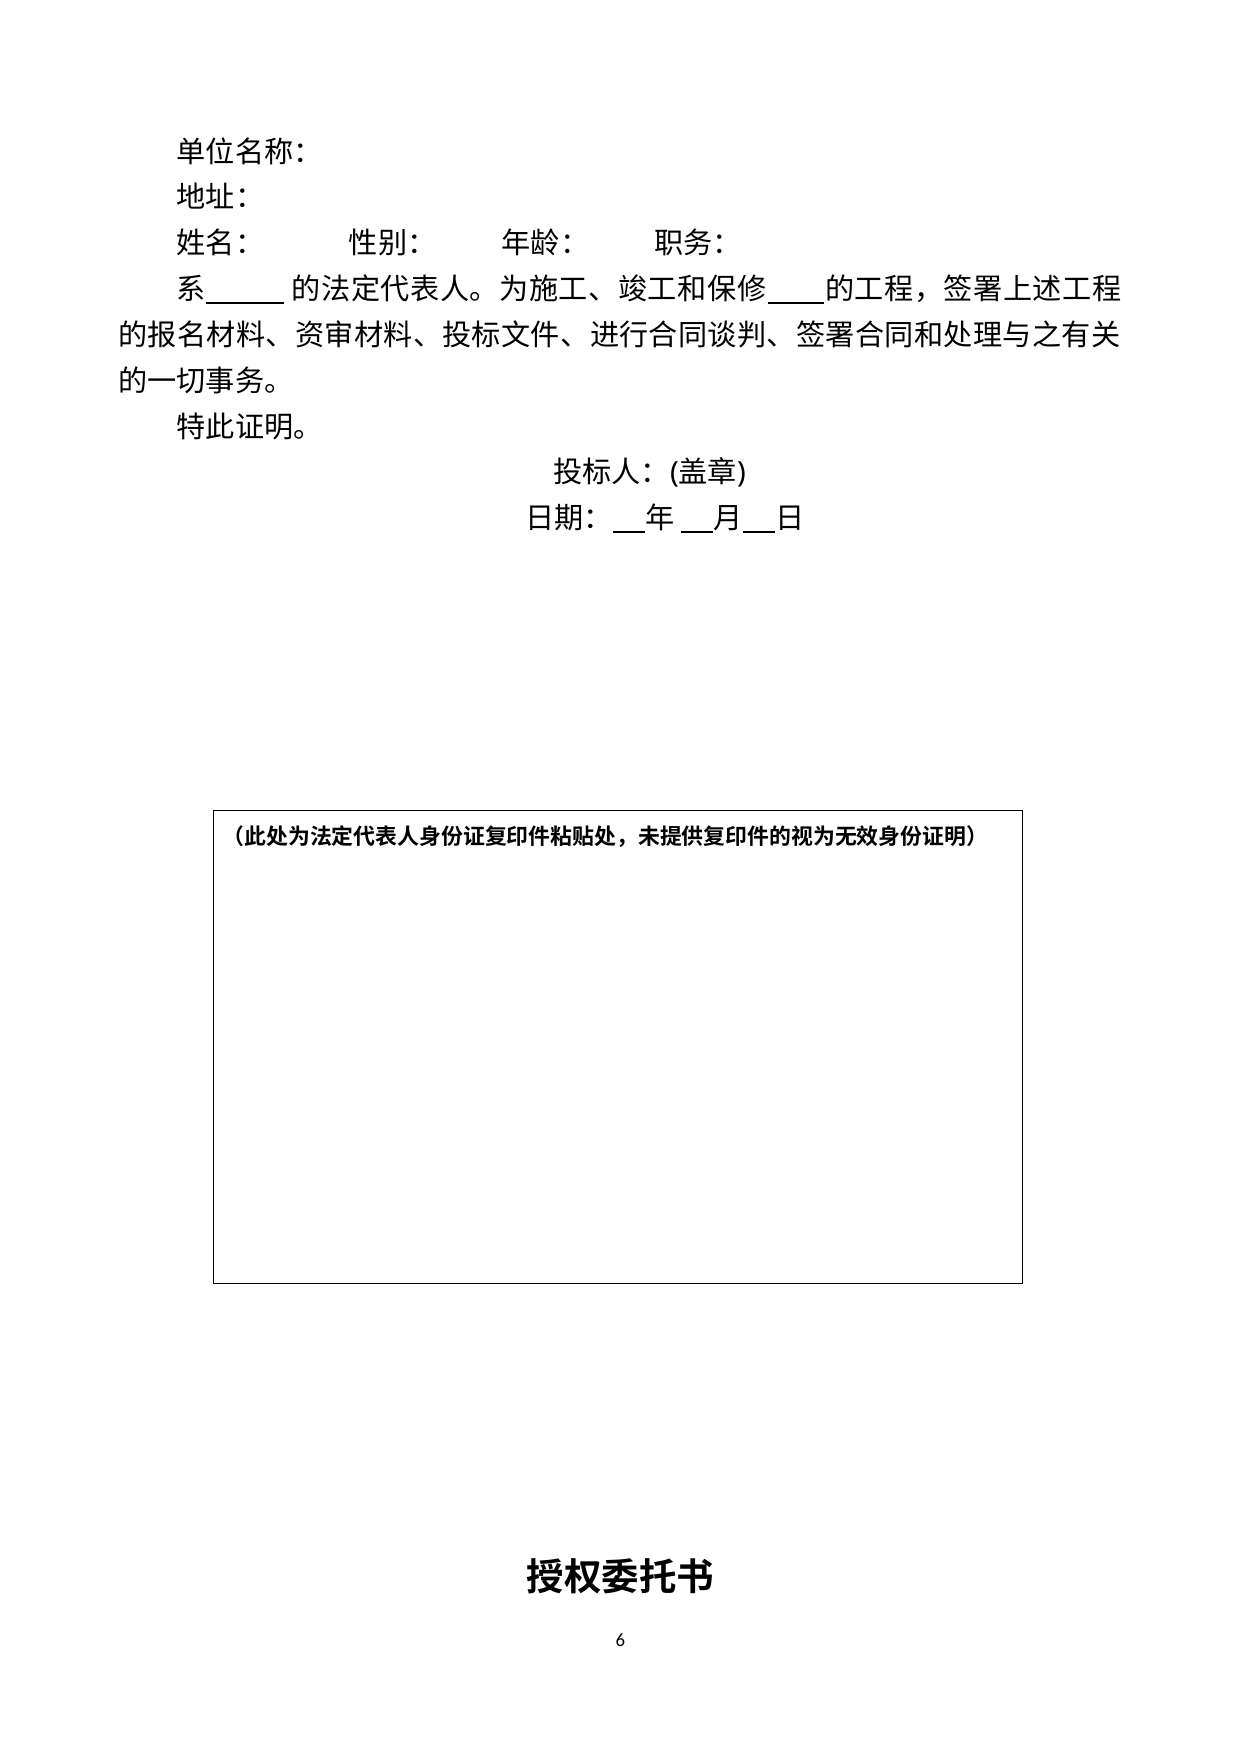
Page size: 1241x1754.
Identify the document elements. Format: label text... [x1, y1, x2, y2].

text 投标人：(盖章) [118, 446, 1122, 492]
text 日期： 年 月 日 [118, 492, 1122, 538]
text 系 的法定代表人。为施工、竣工和保修 的工程，签署上述工程的报名材料、资审材料、投标文件、进行合同谈判、签署合同和处理与之有关的一切事务。 [118, 263, 1122, 400]
text 单位名称： [118, 125, 1122, 171]
text 地址： [118, 171, 1122, 217]
text 授权委托书 [118, 1541, 1122, 1606]
text 特此证明。 [118, 400, 1122, 446]
text 姓名： 性别： 年龄： 职务： [118, 217, 1122, 263]
